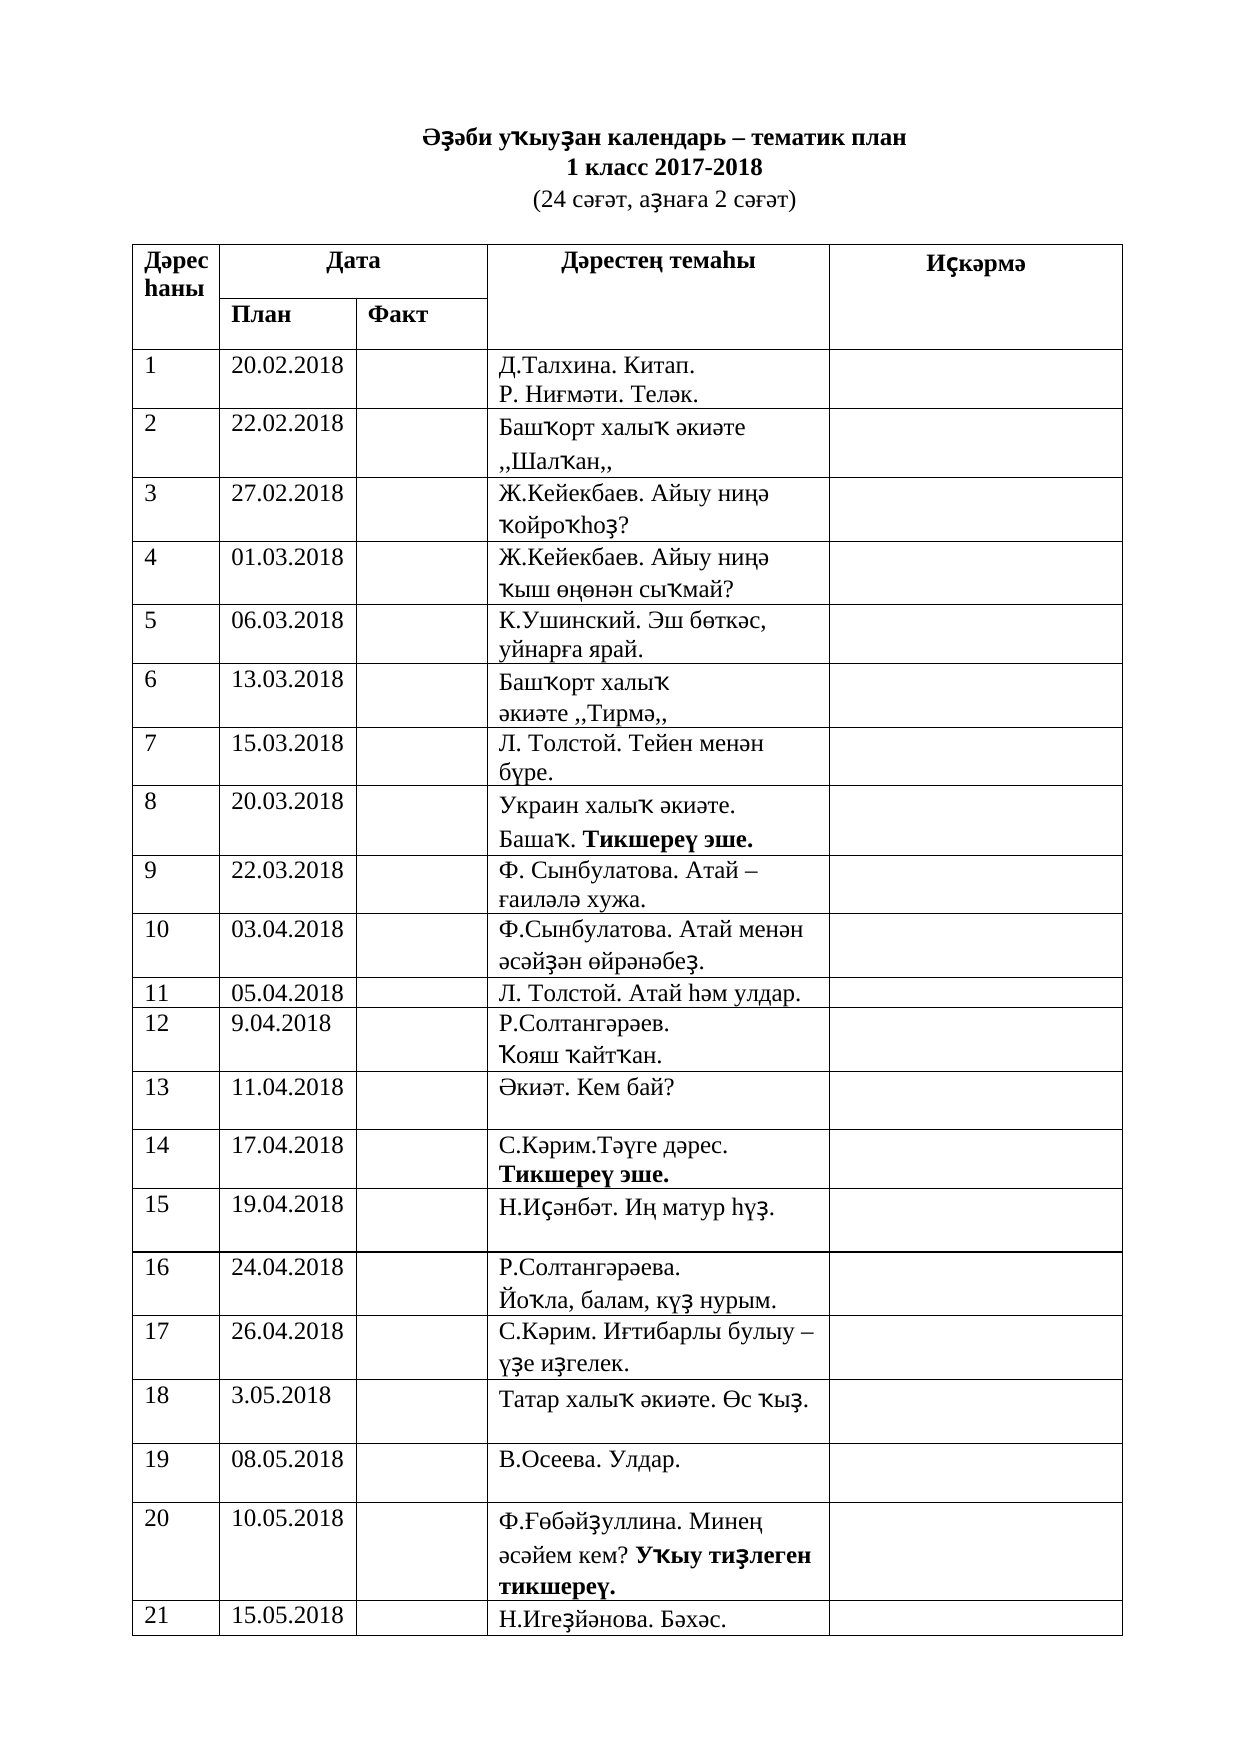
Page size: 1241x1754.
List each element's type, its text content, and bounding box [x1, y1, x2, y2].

table_cell 10 [133, 914, 219, 977]
table_cell 10.05.2018 [220, 1503, 356, 1599]
table_cell Ф. Сынбулатова. Атай – ғаиләлә хужа. [488, 856, 829, 913]
table_cell 7 [133, 728, 219, 785]
table_cell Ж.Кейекбаев. Айыу ниңә ҡойроҡһоҙ? [488, 478, 829, 541]
table_cell [830, 1380, 1122, 1443]
table_cell 17 [133, 1316, 219, 1379]
table_cell 3.05.2018 [220, 1380, 356, 1443]
table_cell 17.04.2018 [220, 1130, 356, 1188]
table_cell [357, 542, 487, 604]
table_header Дәрестең темаһы [488, 245, 829, 349]
table_cell [830, 1316, 1122, 1379]
table_cell 9.04.2018 [220, 1008, 356, 1071]
table_cell Р.Солтангәрәев. Ҡояш ҡайтҡан. [488, 1008, 829, 1071]
table_cell 06.03.2018 [220, 605, 356, 663]
table_header Иҫкәрмә [830, 245, 1122, 349]
table_cell Л. Толстой. Атай һәм улдар. [488, 978, 829, 1007]
table_cell 19.04.2018 [220, 1189, 356, 1251]
table_cell 20 [133, 1503, 219, 1599]
table_cell В.Осеева. Улдар. [488, 1444, 829, 1502]
table_cell 11.04.2018 [220, 1072, 356, 1129]
table_cell [830, 350, 1122, 407]
text Әҙәби уҡыуҙан календарь – тематик план [177, 118, 1152, 152]
table_cell [830, 1072, 1122, 1129]
table_cell [357, 1189, 487, 1251]
table_cell [357, 1601, 487, 1634]
table_cell [357, 1008, 487, 1071]
table_cell 1 [133, 350, 219, 407]
table_cell 15.03.2018 [220, 728, 356, 785]
table_cell 08.05.2018 [220, 1444, 356, 1502]
table_cell 12 [133, 1008, 219, 1071]
table_cell План [220, 299, 356, 349]
table_cell [357, 478, 487, 541]
table_cell 05.04.2018 [220, 978, 356, 1007]
table_cell 9 [133, 856, 219, 913]
table_cell [830, 1601, 1122, 1634]
table_cell [830, 728, 1122, 785]
table_cell [357, 350, 487, 407]
table_cell [357, 978, 487, 1007]
table_cell [357, 1253, 487, 1315]
table_cell Әкиәт. Кем бай? [488, 1072, 829, 1129]
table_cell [488, 1601, 829, 1634]
table_cell Украин халыҡ әкиәте. Башаҡ. Тикшереү эше. [488, 786, 829, 854]
table_cell Факт [357, 299, 487, 349]
table_cell [357, 1444, 487, 1502]
table_cell 16 [133, 1253, 219, 1315]
table_cell 20.03.2018 [220, 786, 356, 854]
table_cell 24.04.2018 [220, 1253, 356, 1315]
table_cell [830, 605, 1122, 663]
table_cell 6 [133, 664, 219, 727]
table_cell 22.03.2018 [220, 856, 356, 913]
table_cell 13 [133, 1072, 219, 1129]
text 1 класс 2017-2018 [177, 152, 1152, 181]
table_header Дата [220, 245, 487, 298]
table_cell [357, 1072, 487, 1129]
table_cell [830, 1503, 1122, 1599]
table_cell 19 [133, 1444, 219, 1502]
table_cell [357, 664, 487, 727]
table_cell 20.02.2018 [220, 350, 356, 407]
table_cell 27.02.2018 [220, 478, 356, 541]
table_cell [830, 409, 1122, 477]
table_cell [357, 1380, 487, 1443]
table_cell [357, 856, 487, 913]
table_cell 01.03.2018 [220, 542, 356, 604]
table_cell С.Кәрим.Тәүге дәрес. Тикшереү эше. [488, 1130, 829, 1188]
text (24 сәғәт, аҙнаға 2 сәғәт) [177, 181, 1152, 215]
table_cell [830, 786, 1122, 854]
table_cell [830, 478, 1122, 541]
table_cell 18 [133, 1380, 219, 1443]
table_cell Ж.Кейекбаев. Айыу ниңә ҡыш өңөнән сыҡмай? [488, 542, 829, 604]
table_cell 21 [133, 1601, 219, 1634]
table_cell К.Ушинский. Эш бөткәс, уйнарға ярай. [488, 605, 829, 663]
table_cell [357, 728, 487, 785]
table_cell [830, 1130, 1122, 1188]
table_cell 15.05.2018 [220, 1601, 356, 1634]
table_cell 13.03.2018 [220, 664, 356, 727]
table_cell 8 [133, 786, 219, 854]
table_cell [357, 786, 487, 854]
table_cell 14 [133, 1130, 219, 1188]
table_cell Р.Солтангәрәева. Йоҡла, балам, күҙ нурым. [488, 1253, 829, 1315]
table_cell [830, 664, 1122, 727]
table_cell 4 [133, 542, 219, 604]
table_cell [830, 542, 1122, 604]
table_cell [830, 1008, 1122, 1071]
table_cell 26.04.2018 [220, 1316, 356, 1379]
table_cell 3 [133, 478, 219, 541]
table_cell 03.04.2018 [220, 914, 356, 977]
table_cell [357, 1503, 487, 1599]
table_cell [830, 1189, 1122, 1251]
table_header Дәрес һаны [133, 245, 219, 349]
table_cell 11 [133, 978, 219, 1007]
table_cell Ф.Ғөбәйҙуллина. Минең әсәйем кем? Уҡыу тиҙлеген тикшереү. [488, 1503, 829, 1599]
table_cell 22.02.2018 [220, 409, 356, 477]
table_cell [830, 1444, 1122, 1502]
table_cell Башҡорт халыҡ әкиәте ,,Тирмә,, [488, 664, 829, 727]
table_cell [830, 914, 1122, 977]
table_cell С.Кәрим. Иғтибарлы булыу – үҙе иҙгелек. [488, 1316, 829, 1379]
table_cell [357, 1316, 487, 1379]
table_cell Н.Иҫәнбәт. Иң матур һүҙ. [488, 1189, 829, 1251]
table_cell [357, 605, 487, 663]
table_cell Татар халыҡ әкиәте. Өс ҡыҙ. [488, 1380, 829, 1443]
table_cell Ф.Сынбулатова. Атай менән әсәйҙән өйрәнәбеҙ. [488, 914, 829, 977]
table_cell 15 [133, 1189, 219, 1251]
table_cell [830, 978, 1122, 1007]
table_cell [357, 409, 487, 477]
table_cell Д.Талхина. Китап. Р. Ниғмәти. Теләк. [488, 350, 829, 407]
table_cell Башҡорт халыҡ әкиәте ,,Шалҡан,, [488, 409, 829, 477]
table_cell [830, 856, 1122, 913]
table_cell Л. Толстой. Тейен менән бүре. [488, 728, 829, 785]
table_cell 5 [133, 605, 219, 663]
table_cell [830, 1253, 1122, 1315]
table_cell [357, 914, 487, 977]
table_cell [357, 1130, 487, 1188]
table_cell 2 [133, 409, 219, 477]
